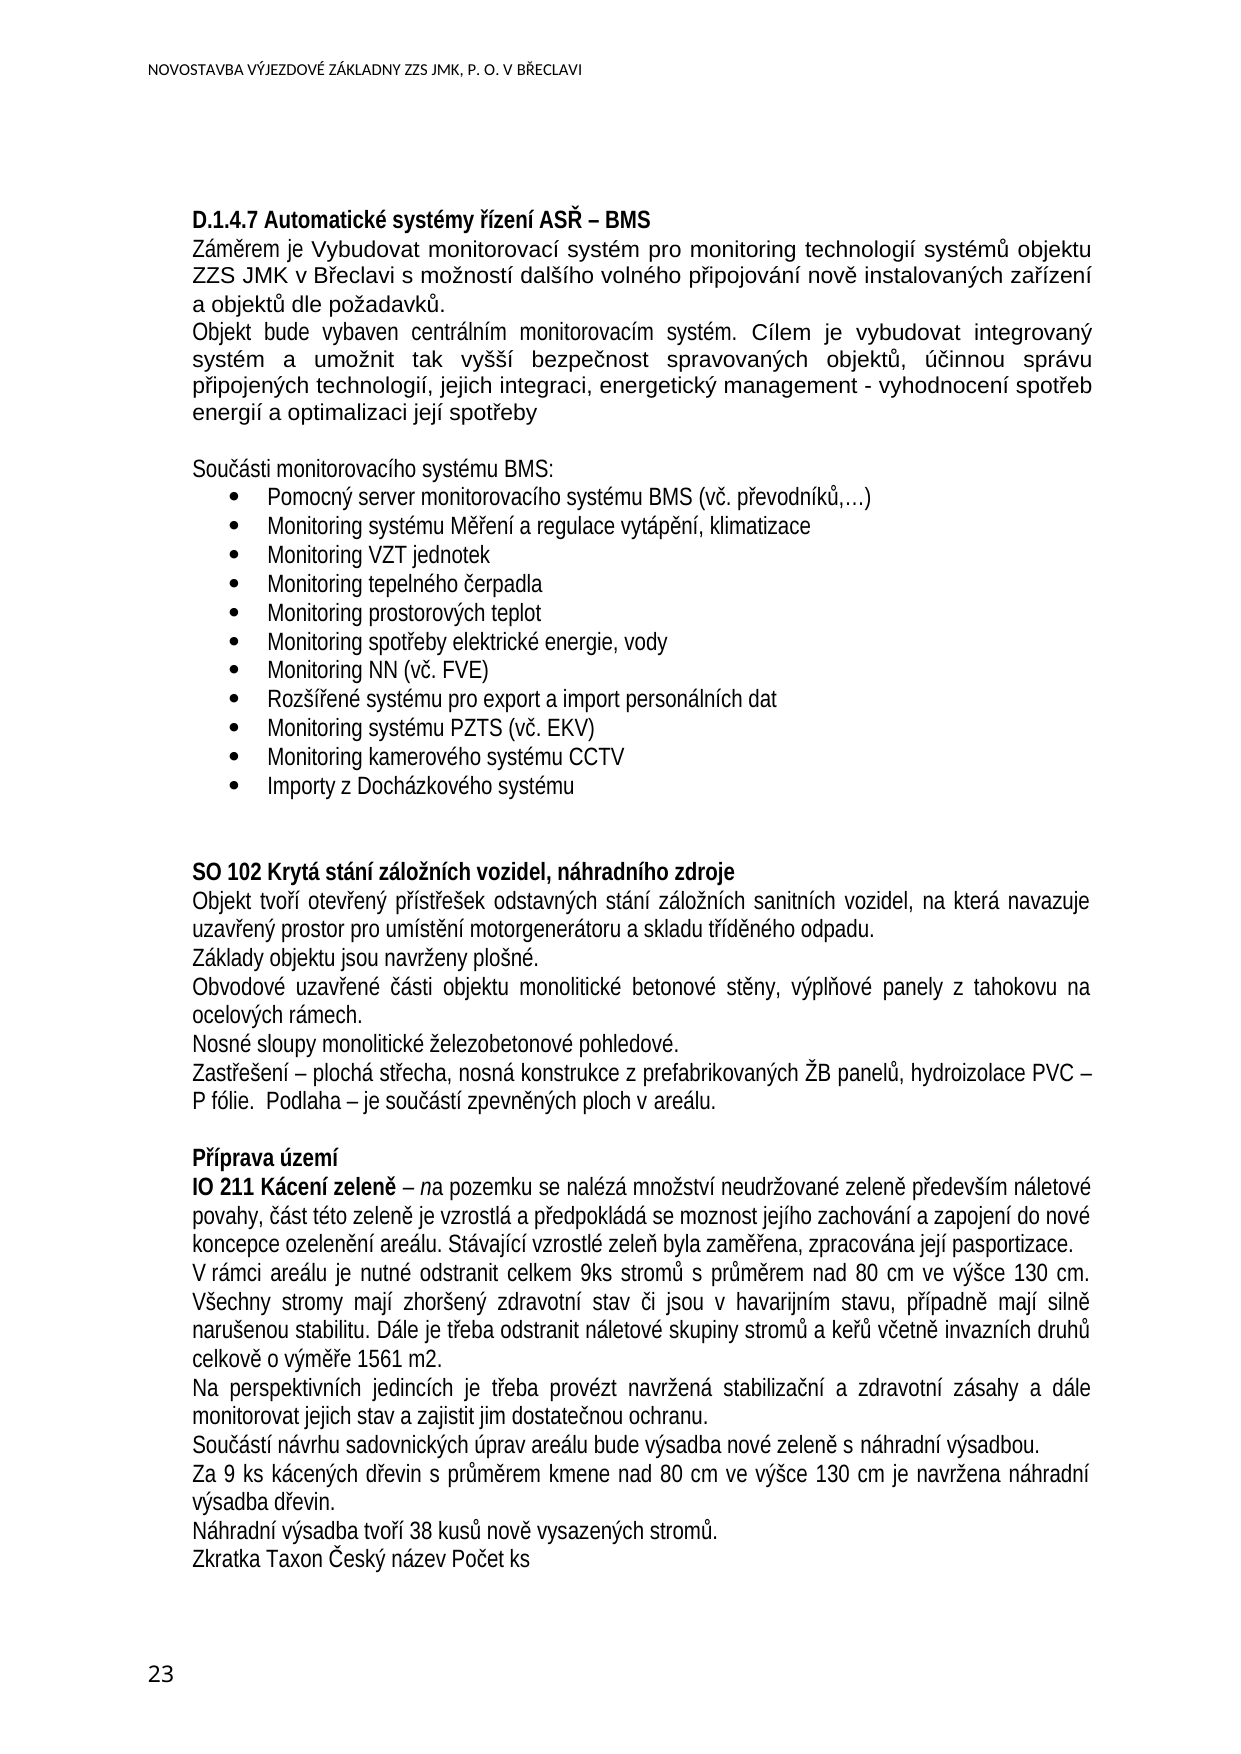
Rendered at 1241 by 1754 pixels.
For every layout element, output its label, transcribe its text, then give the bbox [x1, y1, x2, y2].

text V rámci areálu je nutné odstranit celkem 9ks stromů s průměrem nad 80 cm ve výšce 130 cm. Všechny stromy mají zhoršený zdravotní stav či jsou v havarijním stavu, případně mají silně narušenou stabilitu. Dále je třeba odstranit náletové skupiny stromů a keřů včetně invazních druhů celkově o výměře 1561 m2. [192, 1258, 1092, 1373]
text Zastřešení – plochá střecha, nosná konstrukce z prefabrikovaných ŽB panelů, hydroizolace PVC – P fólie. Podlaha – je součástí zpevněných ploch v areálu. [192, 1057, 1092, 1115]
text Příprava území [192, 1143, 1092, 1172]
text Součástí návrhu sadovnických úprav areálu bude výsadba nové zeleně s náhradní výsadbou. [192, 1430, 1092, 1458]
list Pomocný server monitorovacího systému BMS (vč. převodníků,…) [229, 482, 1092, 511]
list Monitoring kamerového systému CCTV [229, 742, 1092, 771]
text Součásti monitorovacího systému BMS: [192, 454, 1092, 482]
text IO 211 Kácení zeleně – na pozemku se nalézá množství neudržované zeleně především náletové povahy, část této zeleně je vzrostlá a předpokládá se moznost jejího zachování a zapojení do nové koncepce ozelenění areálu. Stávající vzrostlé zeleň byla zaměřena, zpracována její pasportizace. [192, 1172, 1092, 1258]
list Monitoring NN (vč. FVE) [229, 655, 1092, 684]
list Rozšířené systému pro export a import personálních dat [229, 684, 1092, 713]
text Obvodové uzavřené části objektu monolitické betonové stěny, výplňové panely z tahokovu na ocelových rámech. [192, 972, 1092, 1029]
list Monitoring tepelného čerpadla [229, 569, 1092, 598]
text Za 9 ks kácených dřevin s průměrem kmene nad 80 cm ve výšce 130 cm je navržena náhradní výsadba dřevin. [192, 1458, 1092, 1516]
text Záměrem je Vybudovat monitorovací systém pro monitoring technologií systémů objektu ZZS JMK v Břeclavi s možností dalšího volného připojování nově instalovaných zařízení a objektů dle požadavků. [192, 234, 1092, 317]
list Monitoring VZT jednotek [229, 540, 1092, 569]
text Na perspektivních jedincích je třeba provézt navržená stabilizační a zdravotní zásahy a dále monitorovat jejich stav a zajistit jim dostatečnou ochranu. [192, 1373, 1092, 1430]
list Monitoring systému PZTS (vč. EKV) [229, 713, 1092, 742]
text Základy objektu jsou navrženy plošné. [192, 943, 1092, 972]
text Náhradní výsadba tvoří 38 kusů nově vysazených stromů. [192, 1516, 1092, 1544]
list Importy z Docházkového systému [229, 771, 1092, 800]
list Monitoring spotřeby elektrické energie, vody [229, 627, 1092, 655]
text Nosné sloupy monolitické železobetonové pohledové. [192, 1029, 1092, 1057]
list Monitoring systému Měření a regulace vytápění, klimatizace [229, 511, 1092, 540]
text SO 102 Krytá stání záložních vozidel, náhradního zdroje [192, 857, 1092, 886]
list Monitoring prostorových teplot [229, 598, 1092, 627]
text Objekt tvoří otevřený přístřešek odstavných stání záložních sanitních vozidel, na která navazuje uzavřený prostor pro umístění motorgenerátoru a skladu tříděného odpadu. [192, 886, 1092, 943]
text Zkratka Taxon Český název Počet ks [192, 1544, 1092, 1573]
text Objekt bude vybaven centrálním monitorovacím systém. Cílem je vybudovat integrovaný systém a umožnit tak vyšší bezpečnost spravovaných objektů, účinnou správu připojených technologií, jejich integraci, energetický management - vyhodnocení spotřeb energií a optimalizaci její spotřeby [192, 317, 1092, 425]
text D.1.4.7 Automatické systémy řízení ASŘ – BMS [192, 205, 1092, 234]
